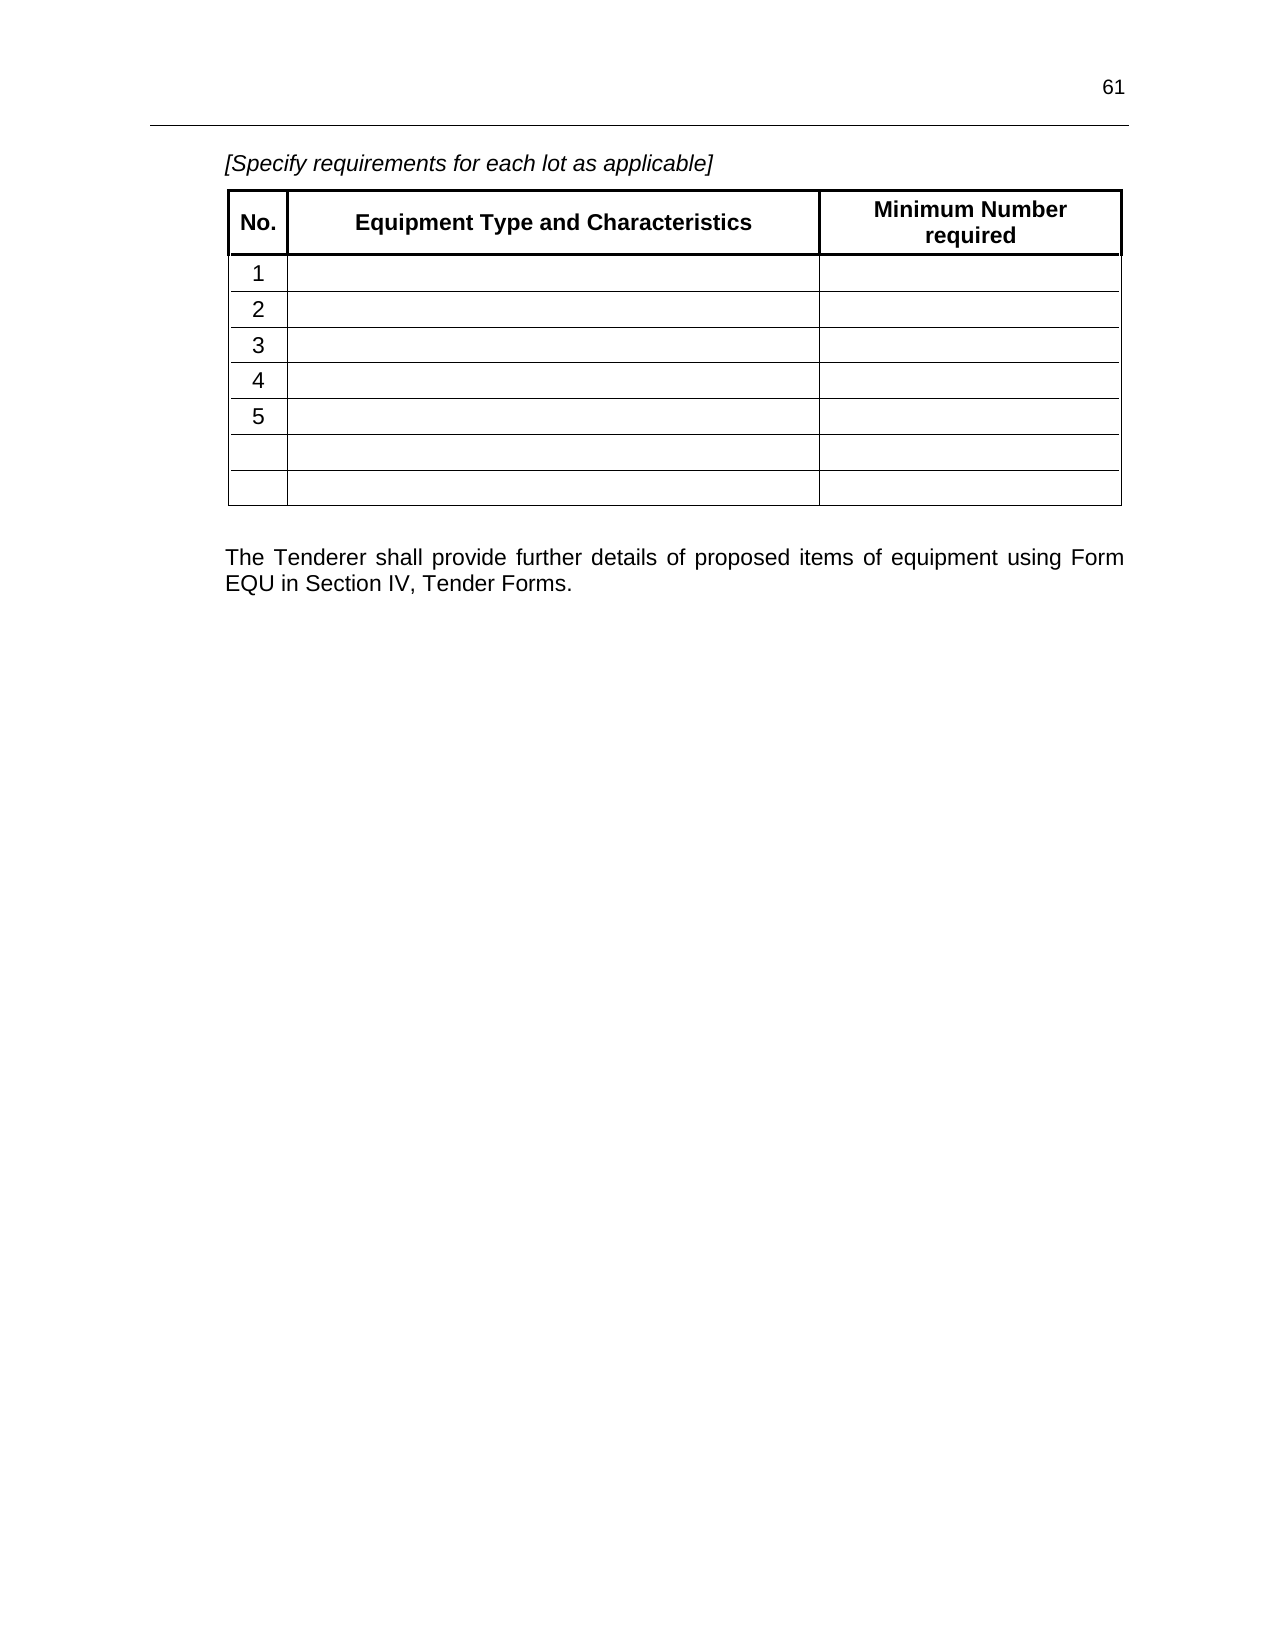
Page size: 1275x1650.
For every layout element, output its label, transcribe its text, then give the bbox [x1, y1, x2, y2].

table_header No. [230, 192, 286, 253]
text The Tenderer shall provide further details of proposed items of equipment using Form EQU in Section IV, Tender Forms. [225, 544, 1125, 596]
table_cell [288, 328, 819, 362]
table_cell [820, 253, 1121, 291]
table_cell [820, 470, 1121, 505]
table_cell [288, 435, 819, 469]
table_header Minimum Number required [821, 192, 1120, 253]
table_cell 5 [229, 398, 287, 434]
table_cell 2 [229, 291, 287, 327]
table_cell [820, 291, 1121, 327]
table_cell [229, 470, 287, 505]
table_cell 3 [229, 327, 287, 362]
table_cell [229, 434, 287, 469]
table_cell [288, 256, 819, 291]
table_cell [820, 327, 1121, 362]
table_cell [288, 399, 819, 434]
text [Specify requirements for each lot as applicable] [150, 150, 1125, 176]
table_cell [820, 434, 1121, 469]
table_cell [288, 363, 819, 398]
table_cell [820, 362, 1121, 398]
table_cell [288, 471, 819, 505]
table_header Equipment Type and Characteristics [289, 192, 818, 253]
table_cell [820, 398, 1121, 434]
table_cell [288, 292, 819, 327]
table_cell 4 [229, 362, 287, 398]
table_cell 1 [229, 253, 287, 291]
